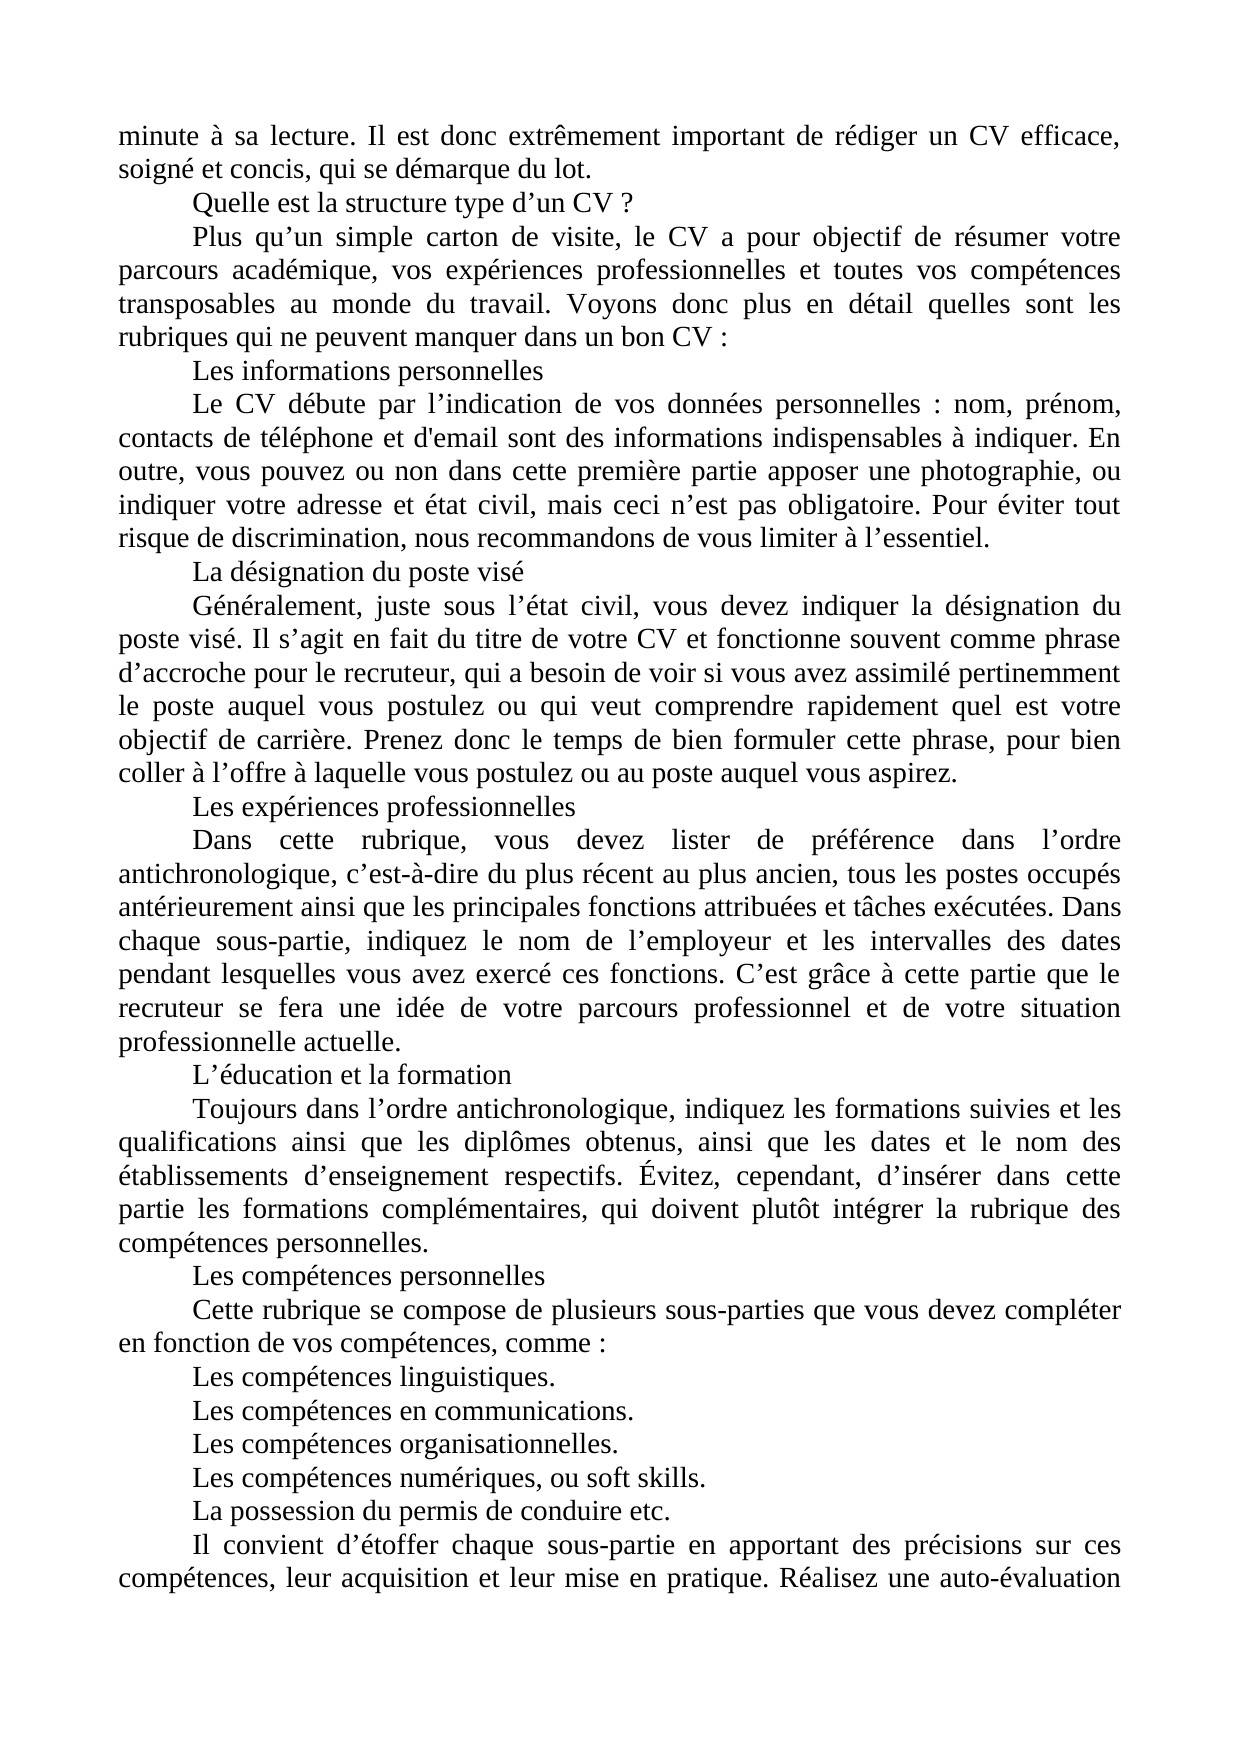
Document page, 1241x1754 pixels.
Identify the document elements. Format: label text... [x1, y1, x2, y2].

text Les compétences organisationnelles. [118, 1426, 1122, 1460]
text Les expériences professionnelles [118, 789, 1122, 822]
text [118, 118, 1122, 185]
text La possession du permis de conduire еtc. [118, 1493, 1122, 1527]
text Les compétences numériques, ou soft skills. [118, 1460, 1122, 1493]
text Cette rubrique se compose de plusieurs sous-parties que vous devez compléter en fonction de vos compétences, comme : [118, 1292, 1122, 1359]
text Généralement, juste sous l’état civil, vous devez indiquer la désignation du poste visé. Il s’agit en fait du titre de votre CV et fonctionne souvent comme phrase d’accroche pour le recruteur, qui a besoin de voir si vous avez assimilé pertinemment le poste auquel vous postulez ou qui veut comprendre rapidement quel est votre objectif de carrière. Prenez donc le temps de bien formuler cette phrase, pour bien coller à l’offre à laquelle vous postulez ou au poste auquel vous aspirez. [118, 588, 1122, 789]
text Dans cette rubrique, vous devez lister de préférence dans l’ordre antichronologique, c’est-à-dire du plus récent au plus ancien, tous les postes occupés antérieurement ainsi que les principales fonctions attribuées et tâches exécutées. Dans chaque sous-partie, indiquez le nom de l’employeur et les intervalles des dates pendant lesquelles vous avez exercé ces fonctions. C’est grâce à cette partie que le recruteur se fera une idée de votre parcours professionnel et de votre situation professionnelle actuelle. [118, 822, 1122, 1057]
text Les compétences en communications. [118, 1393, 1122, 1426]
text Les informations personnelles [118, 353, 1122, 386]
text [118, 1527, 1122, 1594]
text Les compétences linguistiques. [118, 1359, 1122, 1393]
text Quelle est la structure type d’un CV ? [118, 185, 1122, 219]
text Toujours dans l’ordre antichronologique, indiquez les formations suivies et les qualifications ainsi que les diplômes obtenus, ainsi que les dates et le nom des établissements d’enseignement respectifs. Évitez, cependant, d’insérer dans cette partie les formations complémentaires, qui doivent plutôt intégrer la rubrique des compétences personnelles. [118, 1091, 1122, 1258]
text Plus qu’un simple carton de visite, le CV a pour objectif de résumer votre parcours académique, vos expériences professionnelles et toutes vos compétences transposables au monde du travail. Voyons donc plus en détail quelles sont les rubriques qui ne peuvent manquer dans un bon CV : [118, 219, 1122, 353]
text L’éducation et la formation [118, 1057, 1122, 1091]
text Le CV débute par l’indication de vos données personnelles : nom, prénom, contacts de téléphone et d'email sont des informations indispensables à indiquer. En outre, vous pouvez ou non dans cette première partie apposer une photographie, ou indiquer votre adresse et état civil, mais ceci n’est pas obligatoire. Pour éviter tout risque de discrimination, nous recommandons de vous limiter à l’essentiel. [118, 386, 1122, 554]
text La désignation du poste visé [118, 554, 1122, 588]
text Les compétences personnelles [118, 1258, 1122, 1292]
